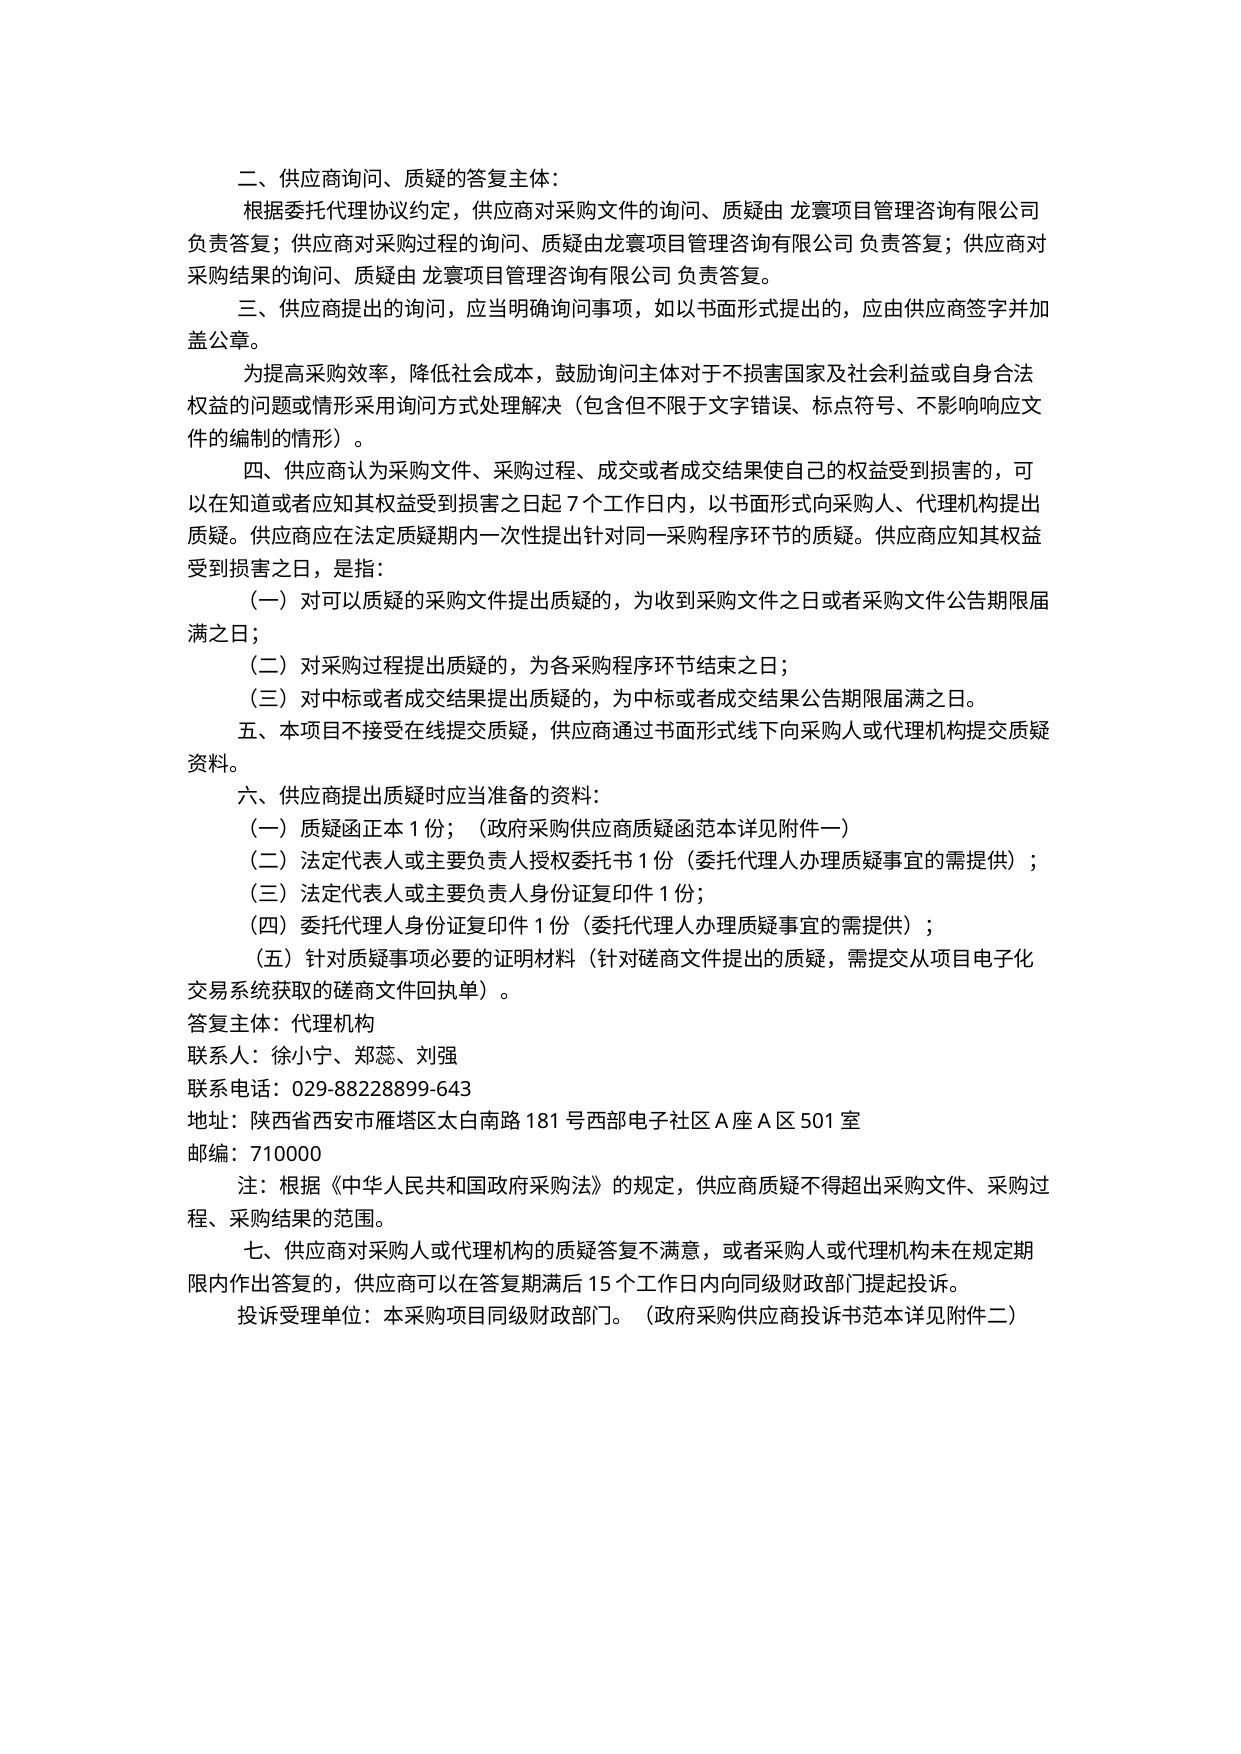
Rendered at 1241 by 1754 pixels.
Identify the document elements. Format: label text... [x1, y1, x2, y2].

text （五）针对质疑事项必要的证明材料（针对磋商文件提出的质疑，需提交从项目电子化交易系统获取的磋商文件回执单）。 [187, 942, 1053, 1007]
text （三）法定代表人或主要负责人身份证复印件1份； [187, 877, 1053, 909]
text 联系电话：029-88228899-643 [187, 1072, 1053, 1104]
text （一）质疑函正本1份；（政府采购供应商质疑函范本详见附件一） [187, 812, 1053, 844]
text 邮编：710000 [187, 1137, 1053, 1169]
text 为提高采购效率，降低社会成本，鼓励询问主体对于不损害国家及社会利益或自身合法权益的问题或情形采用询问方式处理解决（包含但不限于文字错误、标点符号、不影响响应文件的编制的情形）。 [187, 357, 1053, 454]
text 答复主体：代理机构 [187, 1007, 1053, 1039]
text 七、供应商对采购人或代理机构的质疑答复不满意，或者采购人或代理机构未在规定期限内作出答复的，供应商可以在答复期满后15个工作日内向同级财政部门提起投诉。 [187, 1234, 1053, 1299]
text 地址：陕西省西安市雁塔区太白南路181号西部电子社区A座A区501室 [187, 1104, 1053, 1137]
text 二、供应商询问、质疑的答复主体： [187, 162, 1053, 194]
text 五、本项目不接受在线提交质疑，供应商通过书面形式线下向采购人或代理机构提交质疑资料。 [187, 714, 1053, 779]
text 四、供应商认为采购文件、采购过程、成交或者成交结果使自己的权益受到损害的，可以在知道或者应知其权益受到损害之日起7个工作日内，以书面形式向采购人、代理机构提出质疑。供应商应在法定质疑期内一次性提出针对同一采购程序环节的质疑。供应商应知其权益受到损害之日，是指： [187, 454, 1053, 584]
text （三）对中标或者成交结果提出质疑的，为中标或者成交结果公告期限届满之日。 [187, 682, 1053, 714]
text 联系人：徐小宁、郑蕊、刘强 [187, 1039, 1053, 1072]
text 六、供应商提出质疑时应当准备的资料： [187, 779, 1053, 812]
text 投诉受理单位：本采购项目同级财政部门。（政府采购供应商投诉书范本详见附件二） [187, 1299, 1053, 1332]
text 注：根据《中华人民共和国政府采购法》的规定，供应商质疑不得超出采购文件、采购过程、采购结果的范围。 [187, 1169, 1053, 1234]
text 根据委托代理协议约定，供应商对采购文件的询问、质疑由 龙寰项目管理咨询有限公司 负责答复；供应商对采购过程的询问、质疑由龙寰项目管理咨询有限公司 负责答复；供应商对采购结果的询问、质疑由 龙寰项目管理咨询有限公司 负责答复。 [187, 194, 1053, 292]
text （二）对采购过程提出质疑的，为各采购程序环节结束之日； [187, 649, 1053, 682]
text 三、供应商提出的询问，应当明确询问事项，如以书面形式提出的，应由供应商签字并加盖公章。 [187, 292, 1053, 357]
text （四）委托代理人身份证复印件1份（委托代理人办理质疑事宜的需提供）； [187, 909, 1053, 942]
text （二）法定代表人或主要负责人授权委托书1份（委托代理人办理质疑事宜的需提供）； [187, 844, 1053, 877]
text （一）对可以质疑的采购文件提出质疑的，为收到采购文件之日或者采购文件公告期限届满之日； [187, 584, 1053, 649]
